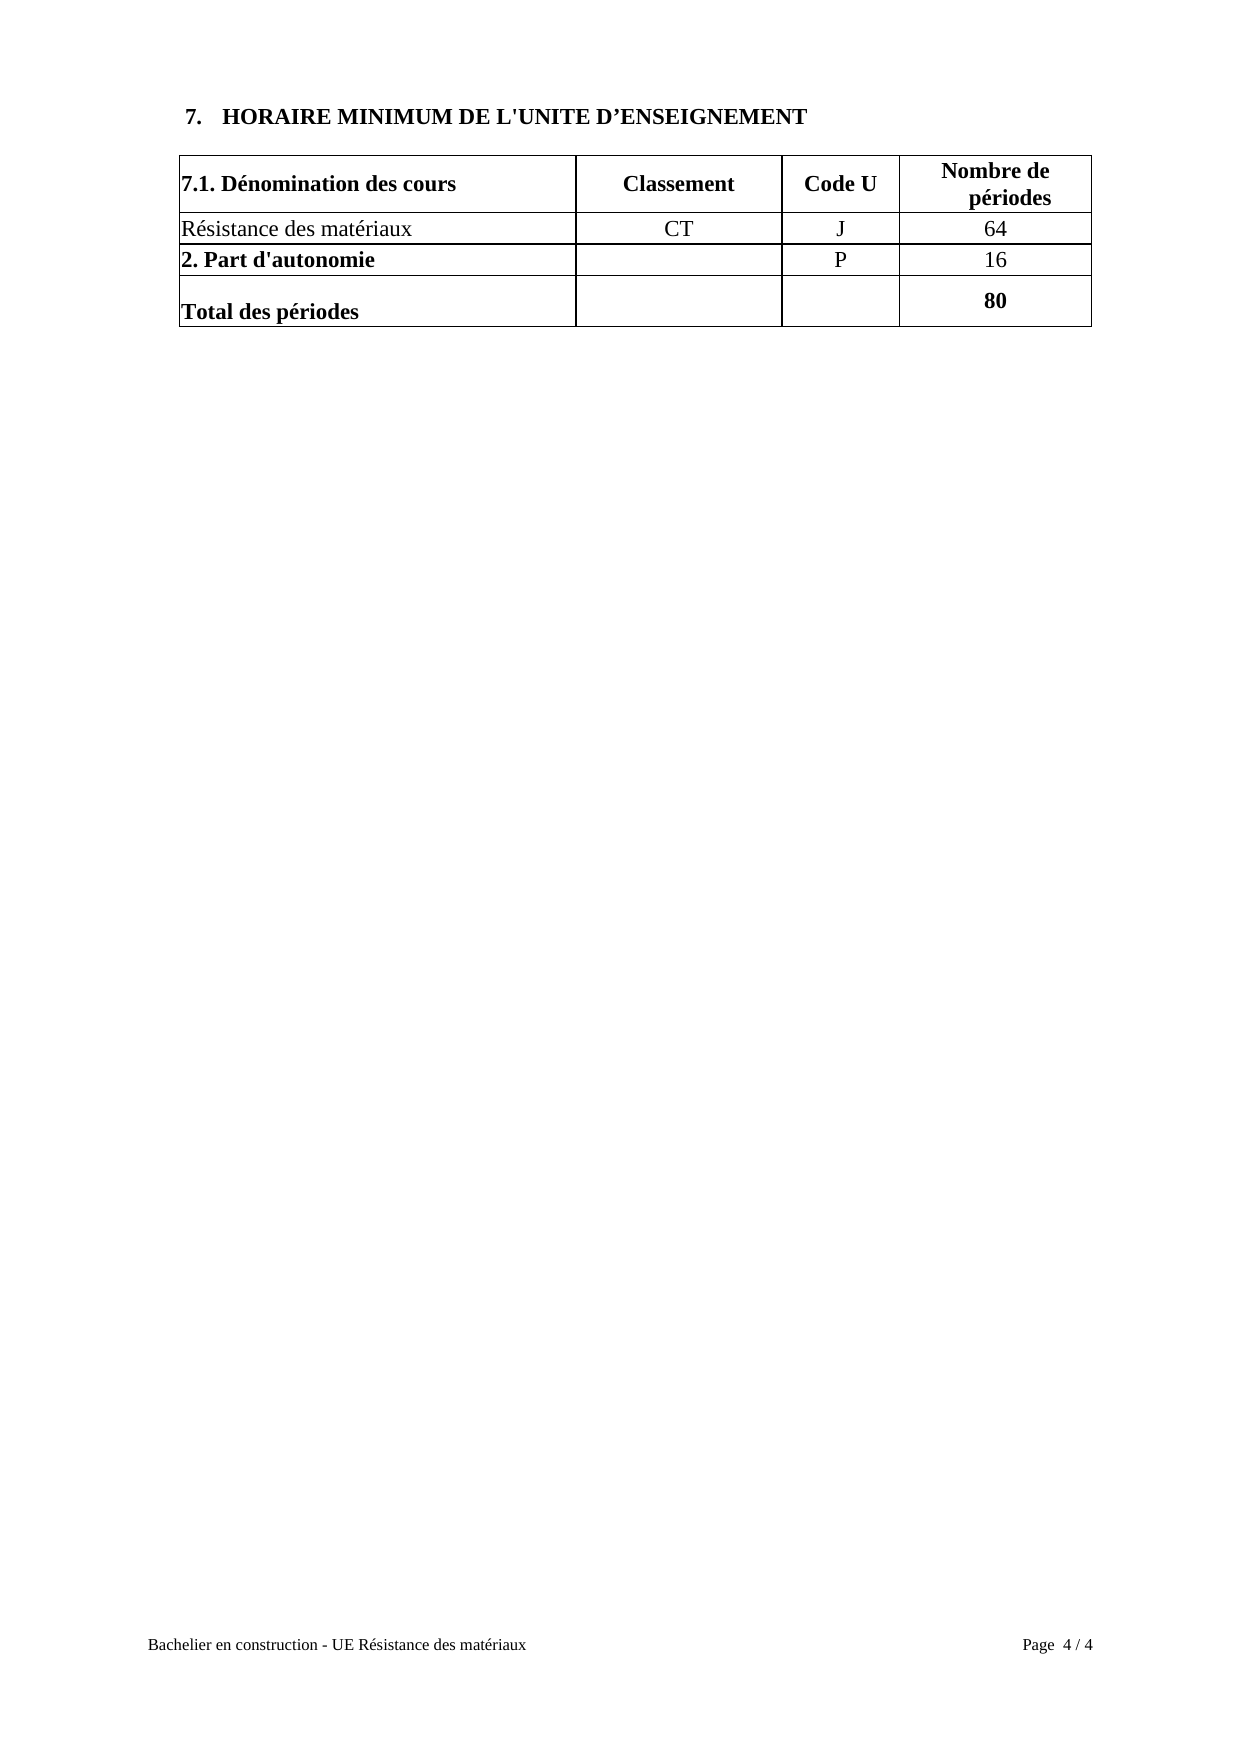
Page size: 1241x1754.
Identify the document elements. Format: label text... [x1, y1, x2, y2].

table_cell J [783, 213, 899, 243]
table_cell 64 [900, 213, 1091, 243]
list HORAIRE MINIMUM DE L'UNITE D’ENSEIGNEMENT [185, 103, 1093, 130]
table_header Code U [783, 156, 899, 212]
table_cell [783, 276, 899, 326]
table_cell Résistance des matériaux [180, 213, 575, 243]
table_cell 80 [900, 276, 1091, 326]
table_header Nombre de périodes [900, 156, 1091, 212]
table_cell 16 [900, 245, 1091, 274]
table_cell 2. Part d'autonomie [180, 245, 575, 274]
table_header Classement [577, 156, 781, 212]
table_cell Total des périodes [180, 276, 575, 326]
table_cell P [783, 245, 899, 274]
table_cell CT [577, 213, 781, 243]
table_cell [577, 276, 781, 326]
table_header 7.1. Dénomination des cours [180, 156, 575, 212]
table_cell [577, 245, 781, 274]
